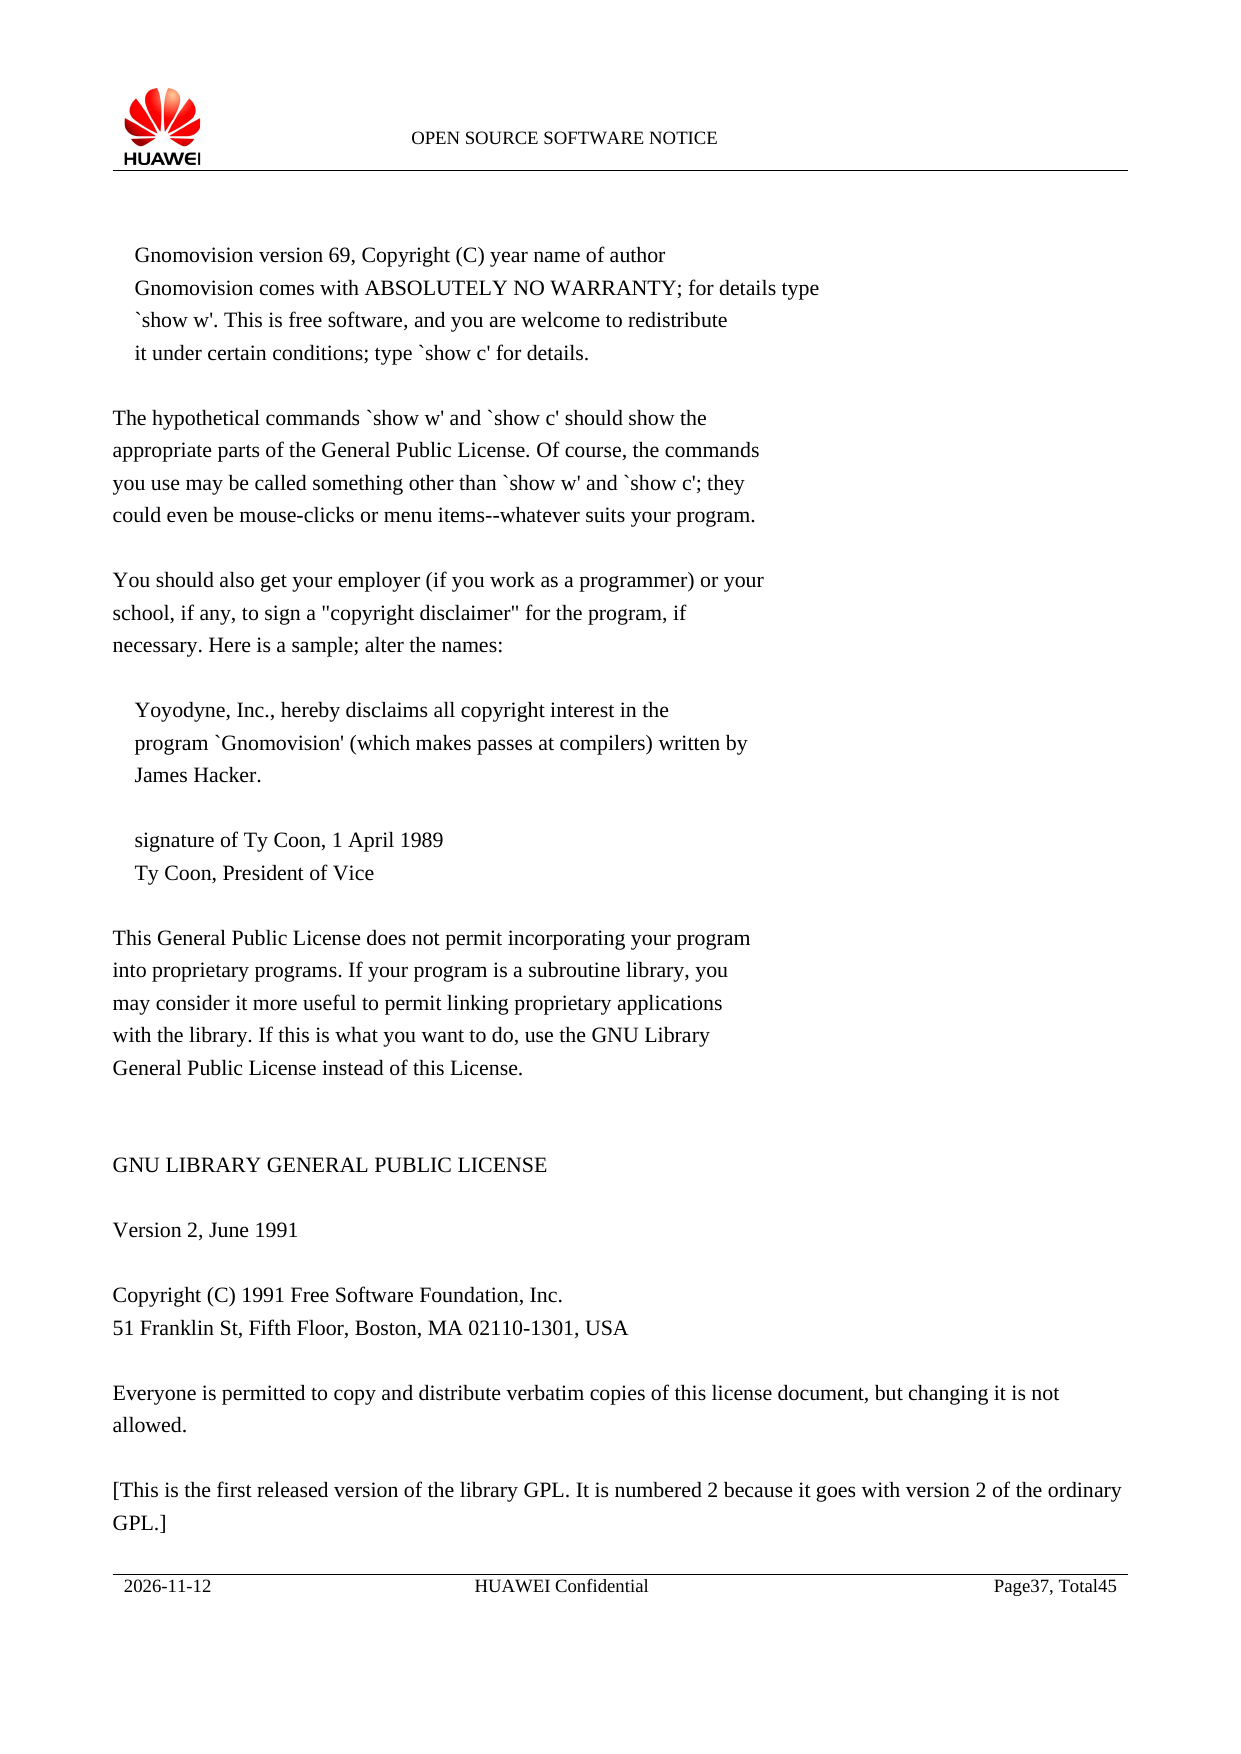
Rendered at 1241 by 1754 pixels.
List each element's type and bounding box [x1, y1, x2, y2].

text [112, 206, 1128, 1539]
picture [124, 88, 201, 165]
